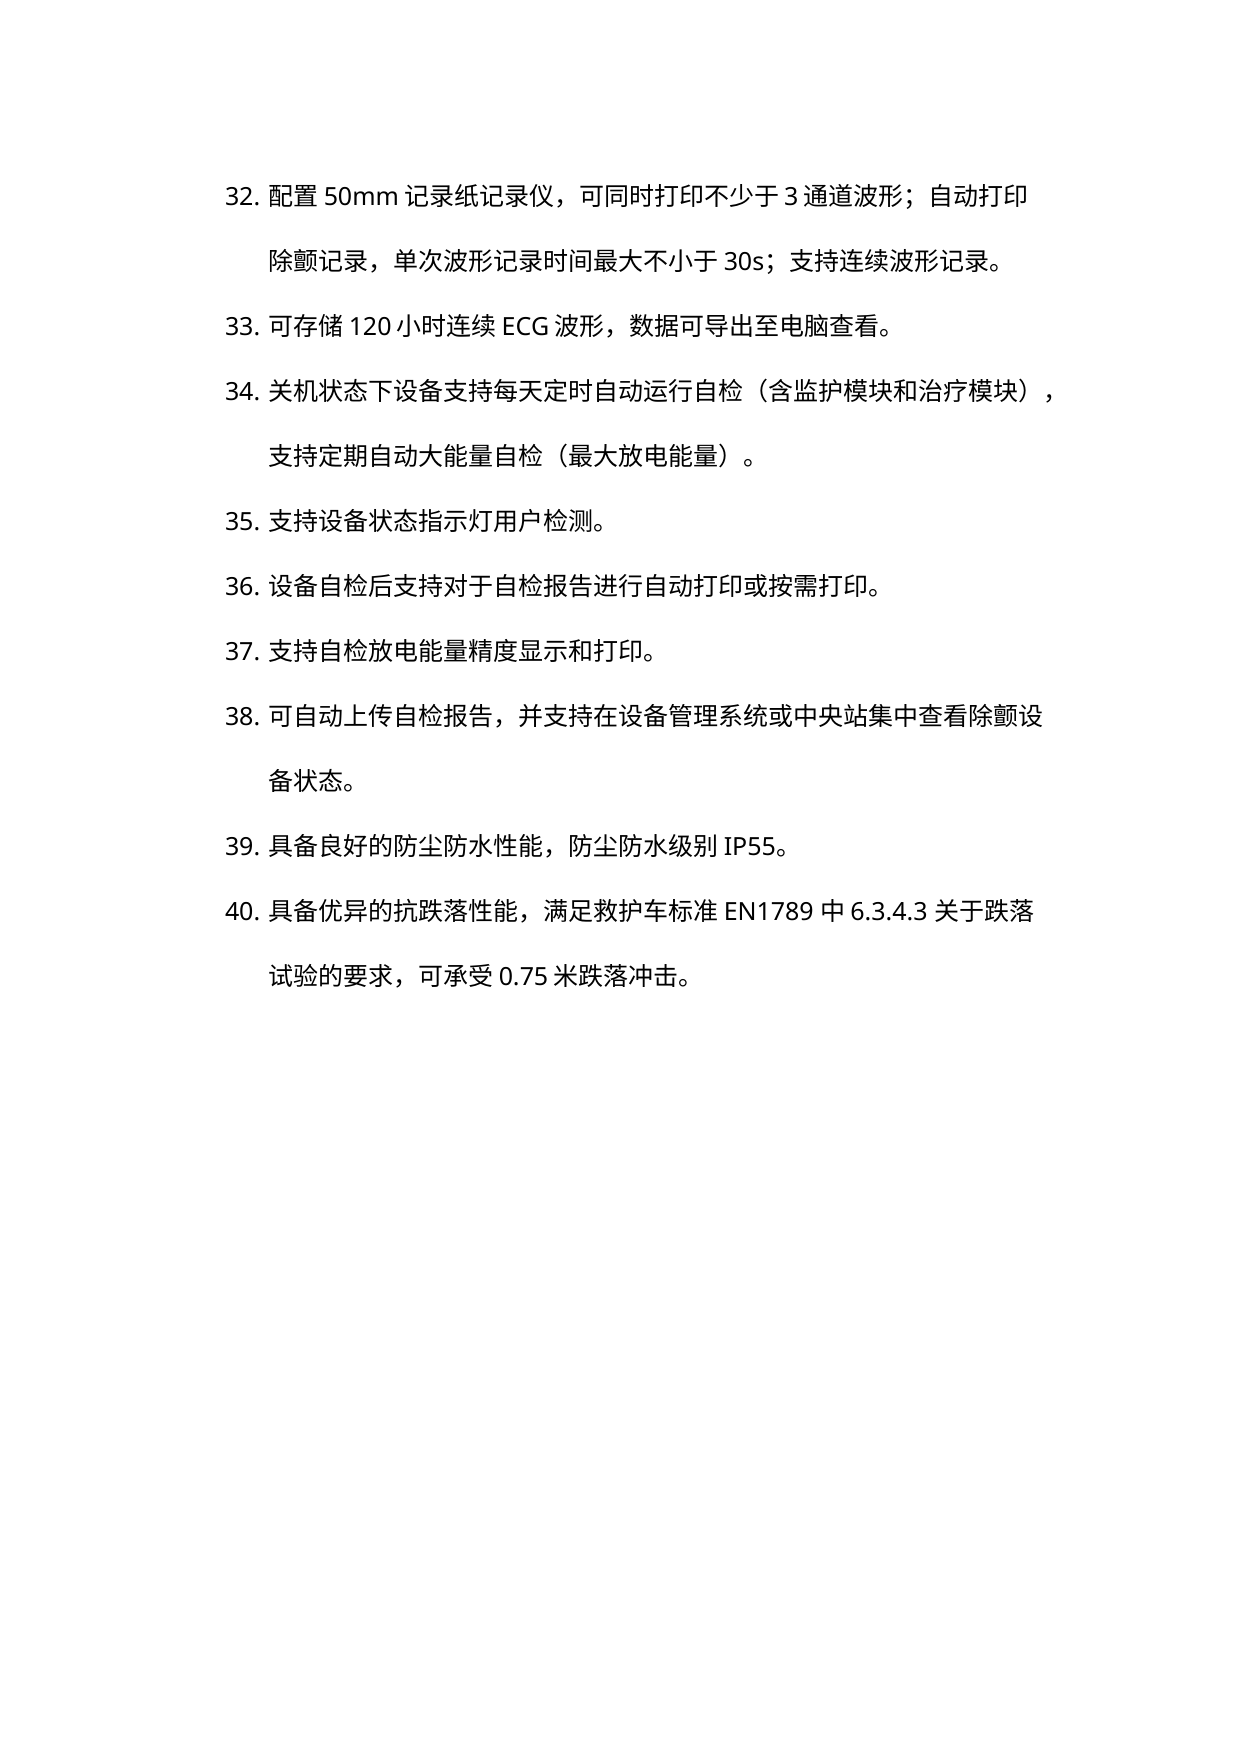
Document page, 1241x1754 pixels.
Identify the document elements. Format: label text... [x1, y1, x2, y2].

list 配置50mm记录纸记录仪，可同时打印不少于3通道波形；自动打印除颤记录，单次波形记录时间最大不小于30s；支持连续波形记录。 [225, 162, 1053, 292]
list 支持自检放电能量精度显示和打印。 [225, 617, 1053, 682]
list 可自动上传自检报告，并支持在设备管理系统或中央站集中查看除颤设备状态。 [225, 682, 1053, 812]
list 具备优异的抗跌落性能，满足救护车标准EN1789 中6.3.4.3 关于跌落试验的要求，可承受0.75米跌落冲击。 [225, 877, 1053, 1007]
list 关机状态下设备支持每天定时自动运行自检（含监护模块和治疗模块），支持定期自动大能量自检（最大放电能量）。 [225, 357, 1053, 487]
list 设备自检后支持对于自检报告进行自动打印或按需打印。 [225, 552, 1053, 617]
list 支持设备状态指示灯用户检测。 [225, 487, 1053, 552]
list 具备良好的防尘防水性能，防尘防水级别IP55。 [225, 812, 1053, 877]
list 可存储120小时连续ECG波形，数据可导出至电脑查看。 [225, 292, 1053, 357]
